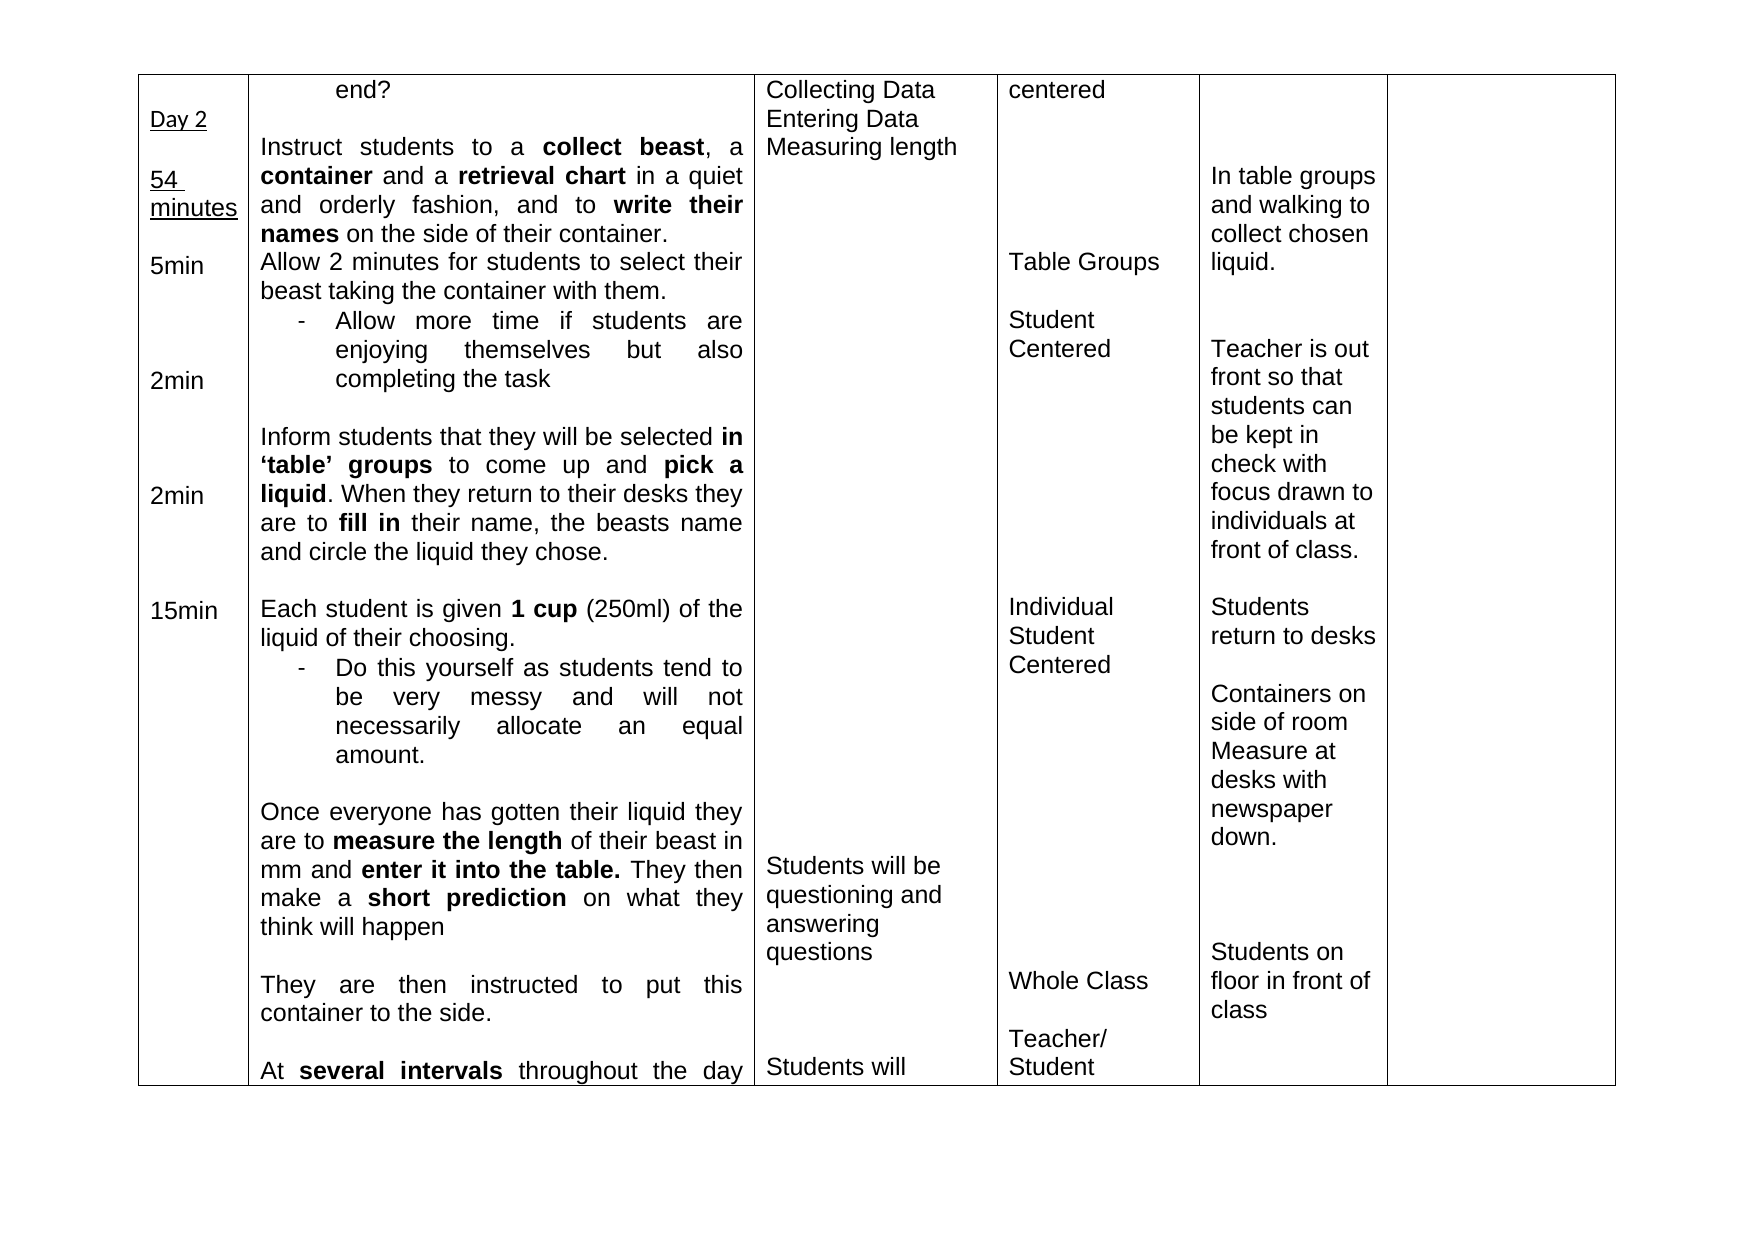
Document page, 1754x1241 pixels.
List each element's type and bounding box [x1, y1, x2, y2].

table_cell [755, 75, 997, 1085]
table_cell [139, 75, 248, 1085]
table_cell [249, 75, 754, 1085]
table_cell [1388, 75, 1615, 1085]
table_cell [1200, 75, 1387, 1085]
table_cell [998, 75, 1199, 1085]
